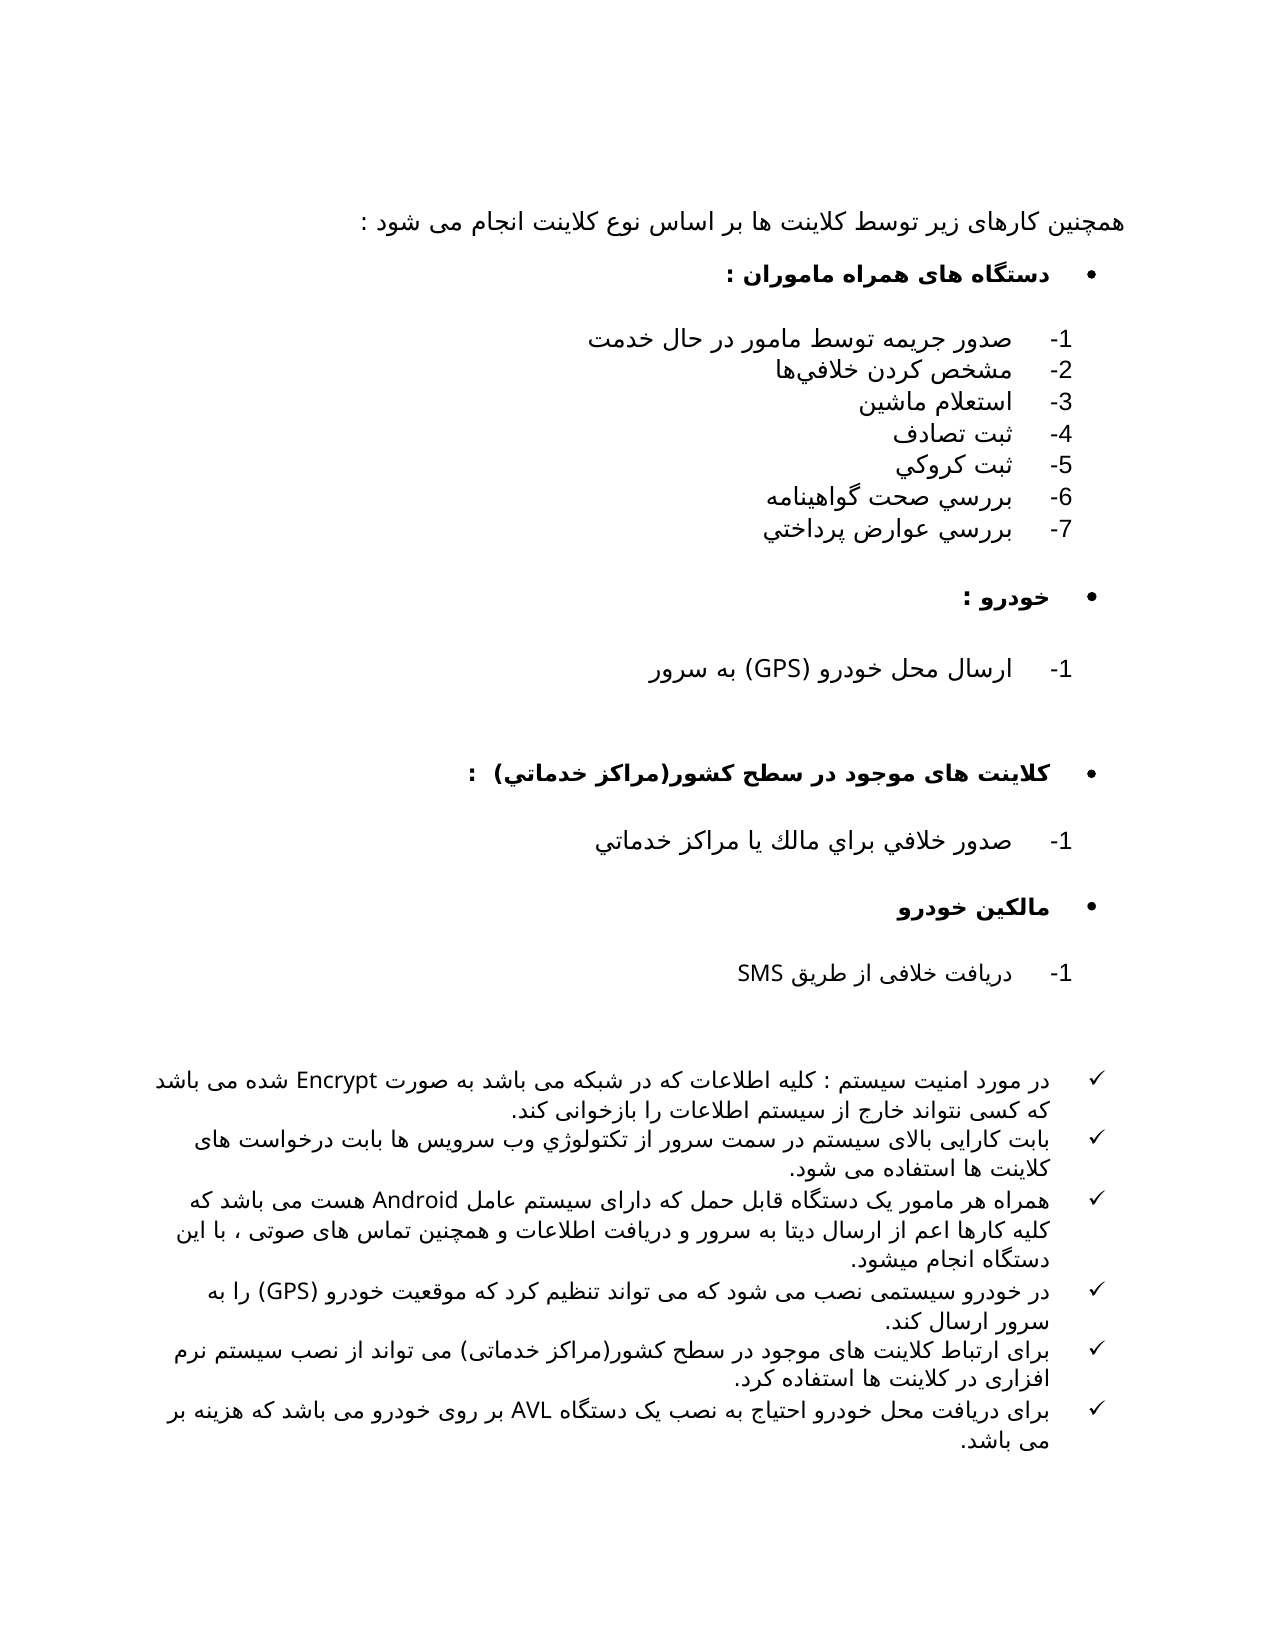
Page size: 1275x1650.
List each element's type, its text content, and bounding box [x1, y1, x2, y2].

list همراه هر مامور یک دستگاه قابل حمل که دارای سیستم عامل Android‌ هست می باشد که کلیه کارها اعم از ارسال دیتا به سرور و دریافت اطلاعات و همچنین تماس های صوتی ، با این دستگاه انجام میشود. [150, 1184, 1087, 1273]
list ﻣﺸﺨﺺ ﻛﺮﺩﻥ ﺧﻼﻓﻲﻫﺎ [150, 355, 1050, 385]
list ﺻﺪﻭﺭ ﺧﻼﻓﻲ ﺑﺮﺍﻱ ﻣﺎﻟﻚ ﻳﺎ ﻣﺮﺍﻛﺰ ﺧﺪﻣﺎﺗﻲ [150, 826, 1050, 856]
list برای دریافت محل خودرو احتیاج به نصب یک دستگاه AVL بر روی خودرو می باشد که هزینه بر می باشد. [150, 1394, 1087, 1454]
list ﺻﺪﻭﺭ ﺟﺮﻳﻤﻪ ﺗﻮﺳﻂ ﻣﺎﻣﻮﺭ ﺩﺭ ﺣﺎﻝ ﺧﺪﻣﺖ [150, 324, 1050, 353]
list دریافت خلافی از طریق SMS [150, 957, 1050, 988]
list در مورد امنیت سیستم :‌ کلیه اطلاعات که در شبکه می باشد به صورت Encrypt شده می باشد که کسی نتواند خارج از سیستم اطلاعات را بازخوانی کند. [150, 1064, 1087, 1124]
list ﺛﺒﺖ ﺗﺼﺎﺩف [150, 419, 1050, 448]
list ﺛﺒﺖ ﻛﺮﻭﻛﻲ [150, 450, 1050, 480]
list کلاینت های موجود در سطح کشور(ﻣﺮﺍﻛﺰ ﺧﺪﻣﺎﺗﻲ) : [150, 761, 1087, 787]
list ﻣﺎﻟﻜﻴﻦ ﺧﻮﺩﺭﻭ [150, 894, 1087, 921]
text همچنین کارهای زیر توسط کلاینت ها بر اساس نوع کلاینت انجام می شود : [150, 207, 1125, 236]
list ﺑﺮﺭﺳﻲ ﺻﺤﺖ ﮔﻮﺍﻫﻴﻨﺎﻣﻪ [150, 482, 1050, 511]
list ﺍﺳﺘﻌﻼﻡ ﻣﺎﺷﻴﻦ [150, 387, 1050, 416]
list برای ارتباط کلاینت های موجود در سطح کشور(مراکز خدماتی) می تواند از نصب سیستم نرم افزاری در کلاینت ها استفاده کرد. [150, 1337, 1087, 1392]
list دستگاه های همراه ماموران :‌ [150, 261, 1087, 288]
list بابت کارایی بالای سیستم در سمت سرور از تکتولوژي وب سرویس ها بابت درخواست های کلاینت ها استفاده می شود. [150, 1126, 1087, 1182]
list خودرو : [150, 582, 1087, 611]
list در خودرو سیستمی نصب می شود که می تواند تنظیم کرد که موقعیت خودرو (GPS) را به سرور ارسال کند. [150, 1275, 1087, 1335]
list ﺑﺮﺭﺳﻲ ﻋﻮﺍﺭﺽ ﭘﺮﺩﺍﺧﺘﻲ [150, 514, 1050, 543]
list ارسال محل خودرو (GPS) به سرور [150, 650, 1050, 684]
